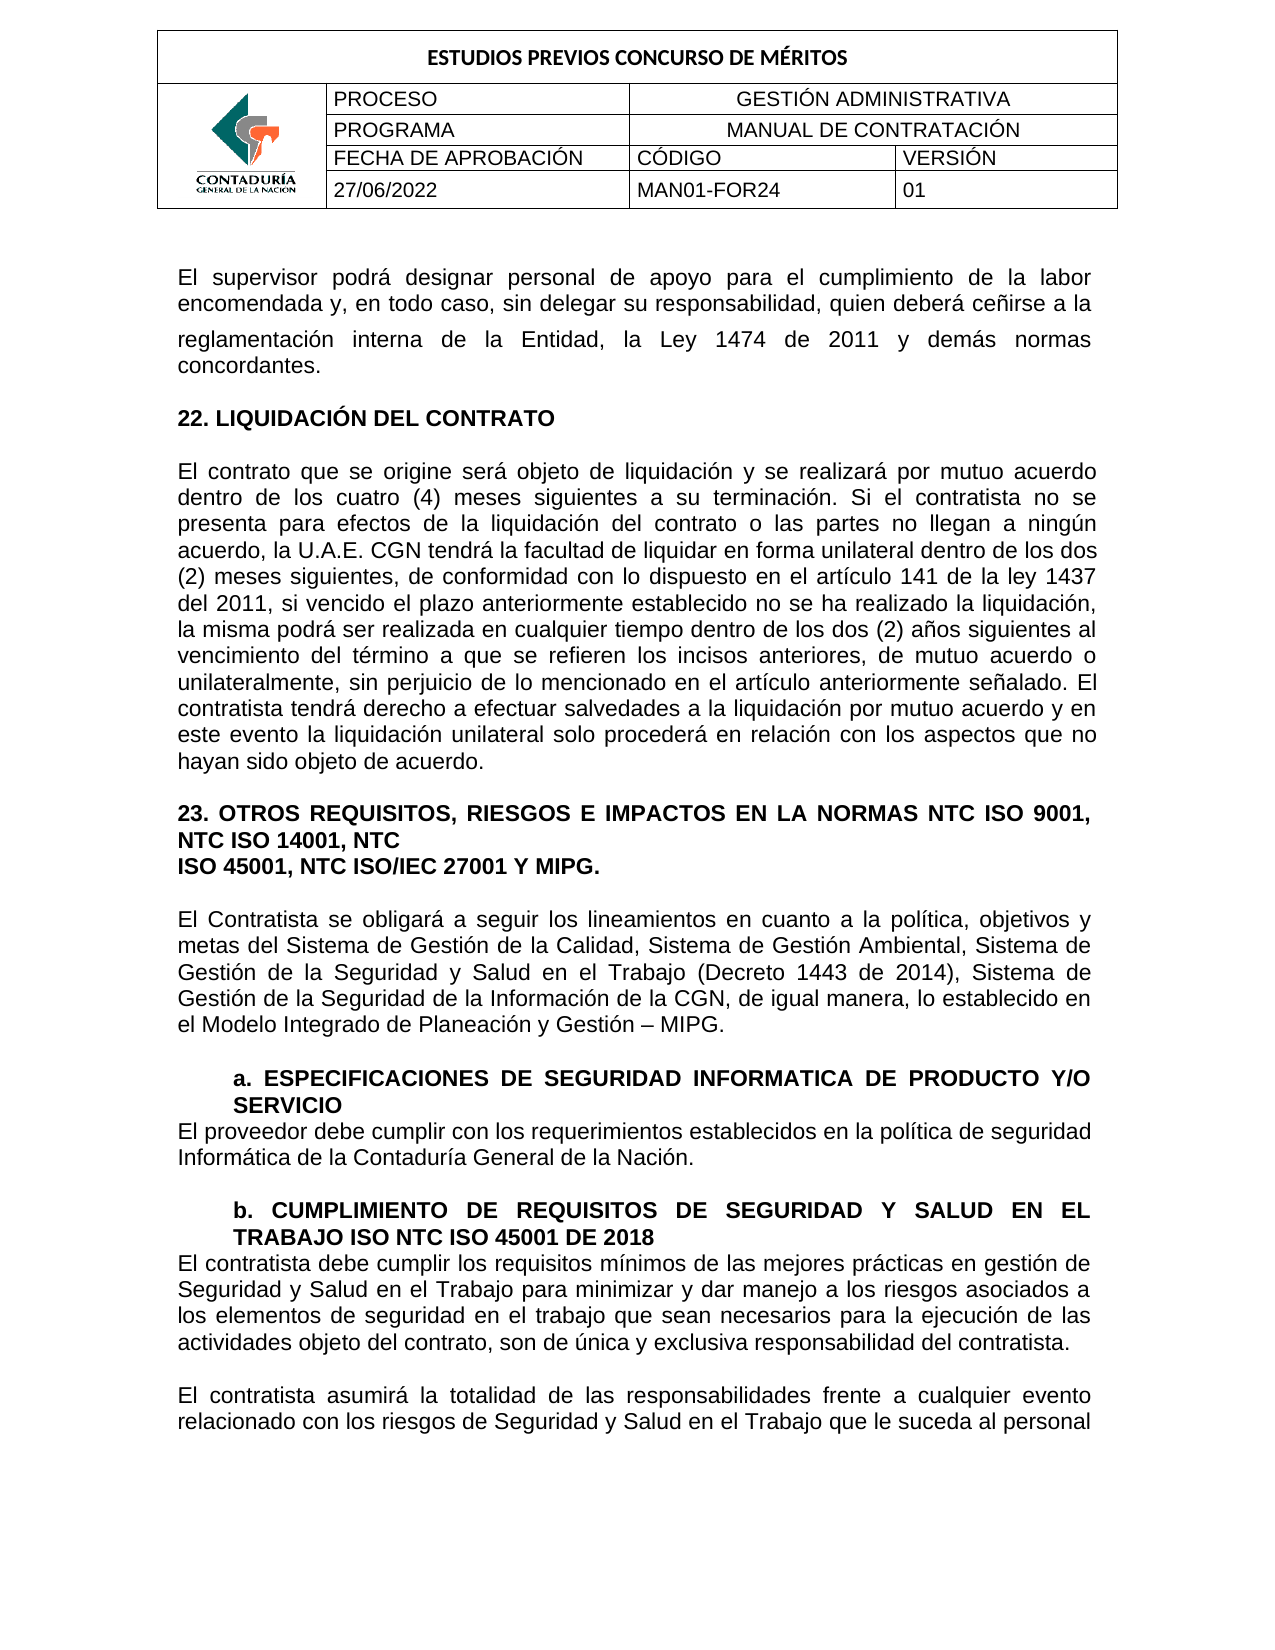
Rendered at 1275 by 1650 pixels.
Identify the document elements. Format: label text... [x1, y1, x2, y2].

text El proveedor debe cumplir con los requerimientos establecidos en la política de seguridad Informática de la Contaduría General de la Nación. [177, 1118, 1092, 1171]
text b. CUMPLIMIENTO DE REQUISITOS DE SEGURIDAD Y SALUD EN EL TRABAJO ISO NTC ISO 45001 DE 2018 [233, 1197, 1092, 1250]
list El contrato que se origine será objeto de liquidación y se realizará por mutuo acuerdo dentro de los cuatro (4) meses siguientes a su terminación. Si el contratista no se presenta para efectos de la liquidación del contrato o las partes no llegan a ningún acuerdo, la U.A.E. CGN tendrá la facultad de liquidar en forma unilateral dentro de los dos (2) meses siguientes, de conformidad con lo dispuesto en el artículo 141 de la ley 1437 del 2011, si vencido el plazo anteriormente establecido no se ha realizado la liquidación, la misma podrá ser realizada en cualquier tiempo dentro de los dos (2) años siguientes al vencimiento del término a que se refieren los incisos anteriores, de mutuo acuerdo o unilateralmente, sin perjuicio de lo mencionado en el artículo anteriormente señalado. El contratista tendrá derecho a efectuar salvedades a la liquidación por mutuo acuerdo y en este evento la liquidación unilateral solo procederá en relación con los aspectos que no hayan sido objeto de acuerdo. [177, 458, 1098, 774]
picture [178, 85, 313, 198]
text a. ESPECIFICACIONES DE SEGURIDAD INFORMATICA DE PRODUCTO Y/O SERVICIO [233, 1065, 1092, 1118]
text El Contratista se obligará a seguir los lineamientos en cuanto a la política, objetivos y metas del Sistema de Gestión de la Calidad, Sistema de Gestión Ambiental, Sistema de Gestión de la Seguridad y Salud en el Trabajo (Decreto 1443 de 2014), Sistema de Gestión de la Seguridad de la Información de la CGN, de igual manera, lo establecido en el Modelo Integrado de Planeación y Gestión – MIPG. [177, 906, 1092, 1038]
text El contratista debe cumplir los requisitos mínimos de las mejores prácticas en gestión de Seguridad y Salud en el Trabajo para minimizar y dar manejo a los riesgos asociados a los elementos de seguridad en el trabajo que sean necesarios para la ejecución de las actividades objeto del contrato, son de única y exclusiva responsabilidad del contratista. [177, 1250, 1092, 1355]
text 23. OTROS REQUISITOS, RIESGOS E IMPACTOS EN LA NORMAS NTC ISO 9001, NTC ISO 14001, NTC [177, 800, 1092, 853]
text El supervisor podrá designar personal de apoyo para el cumplimiento de la labor encomendada y, en todo caso, sin delegar su responsabilidad, quien deberá ceñirse a la reglamentación interna de la Entidad, la Ley 1474 de 2011 y demás normas concordantes. [177, 264, 1092, 379]
text ISO 45001, NTC ISO/IEC 27001 Y MIPG. [177, 853, 1092, 879]
text 22. LIQUIDACIÓN DEL CONTRATO [177, 405, 1098, 431]
